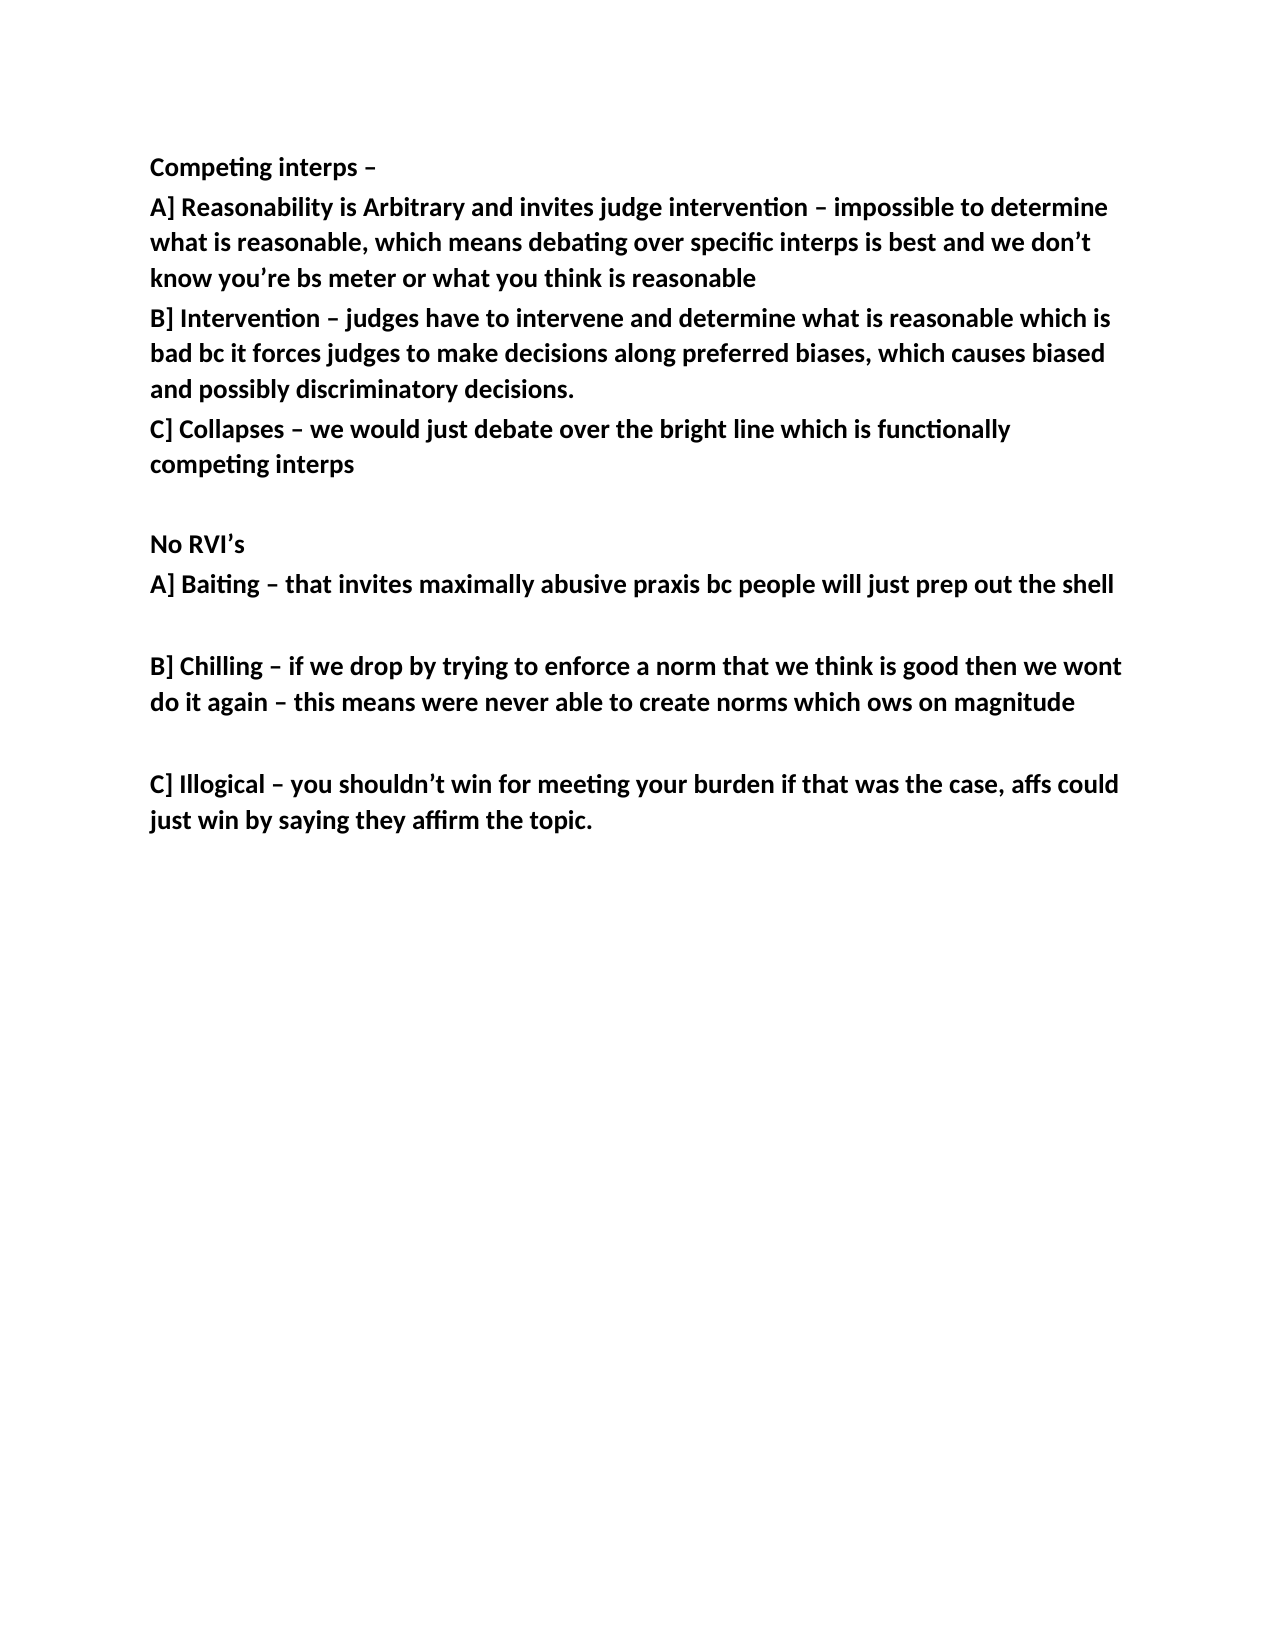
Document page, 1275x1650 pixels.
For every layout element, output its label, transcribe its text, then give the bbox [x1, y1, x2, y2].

subtitle A] Baiting – that invites maximally abusive praxis bc people will just prep out the shell [150, 567, 1125, 600]
subtitle C] Illogical – you shouldn’t win for meeting your burden if that was the case, affs could just win by saying they affirm the topic. [150, 767, 1125, 836]
subtitle C] Collapses – we would just debate over the bright line which is functionally competing interps [150, 412, 1125, 481]
subtitle A] Reasonability is Arbitrary and invites judge intervention – impossible to determine what is reasonable, which means debating over specific interps is best and we don’t know you’re bs meter or what you think is reasonable [150, 190, 1125, 294]
subtitle Competing interps – [150, 150, 1125, 183]
subtitle B] Intervention – judges have to intervene and determine what is reasonable which is bad bc it forces judges to make decisions along preferred biases, which causes biased and possibly discriminatory decisions. [150, 301, 1125, 405]
subtitle No RVI’s [150, 527, 1125, 560]
subtitle B] Chilling – if we drop by trying to enforce a norm that we think is good then we wont do it again – this means were never able to create norms which ows on magnitude [150, 649, 1125, 718]
